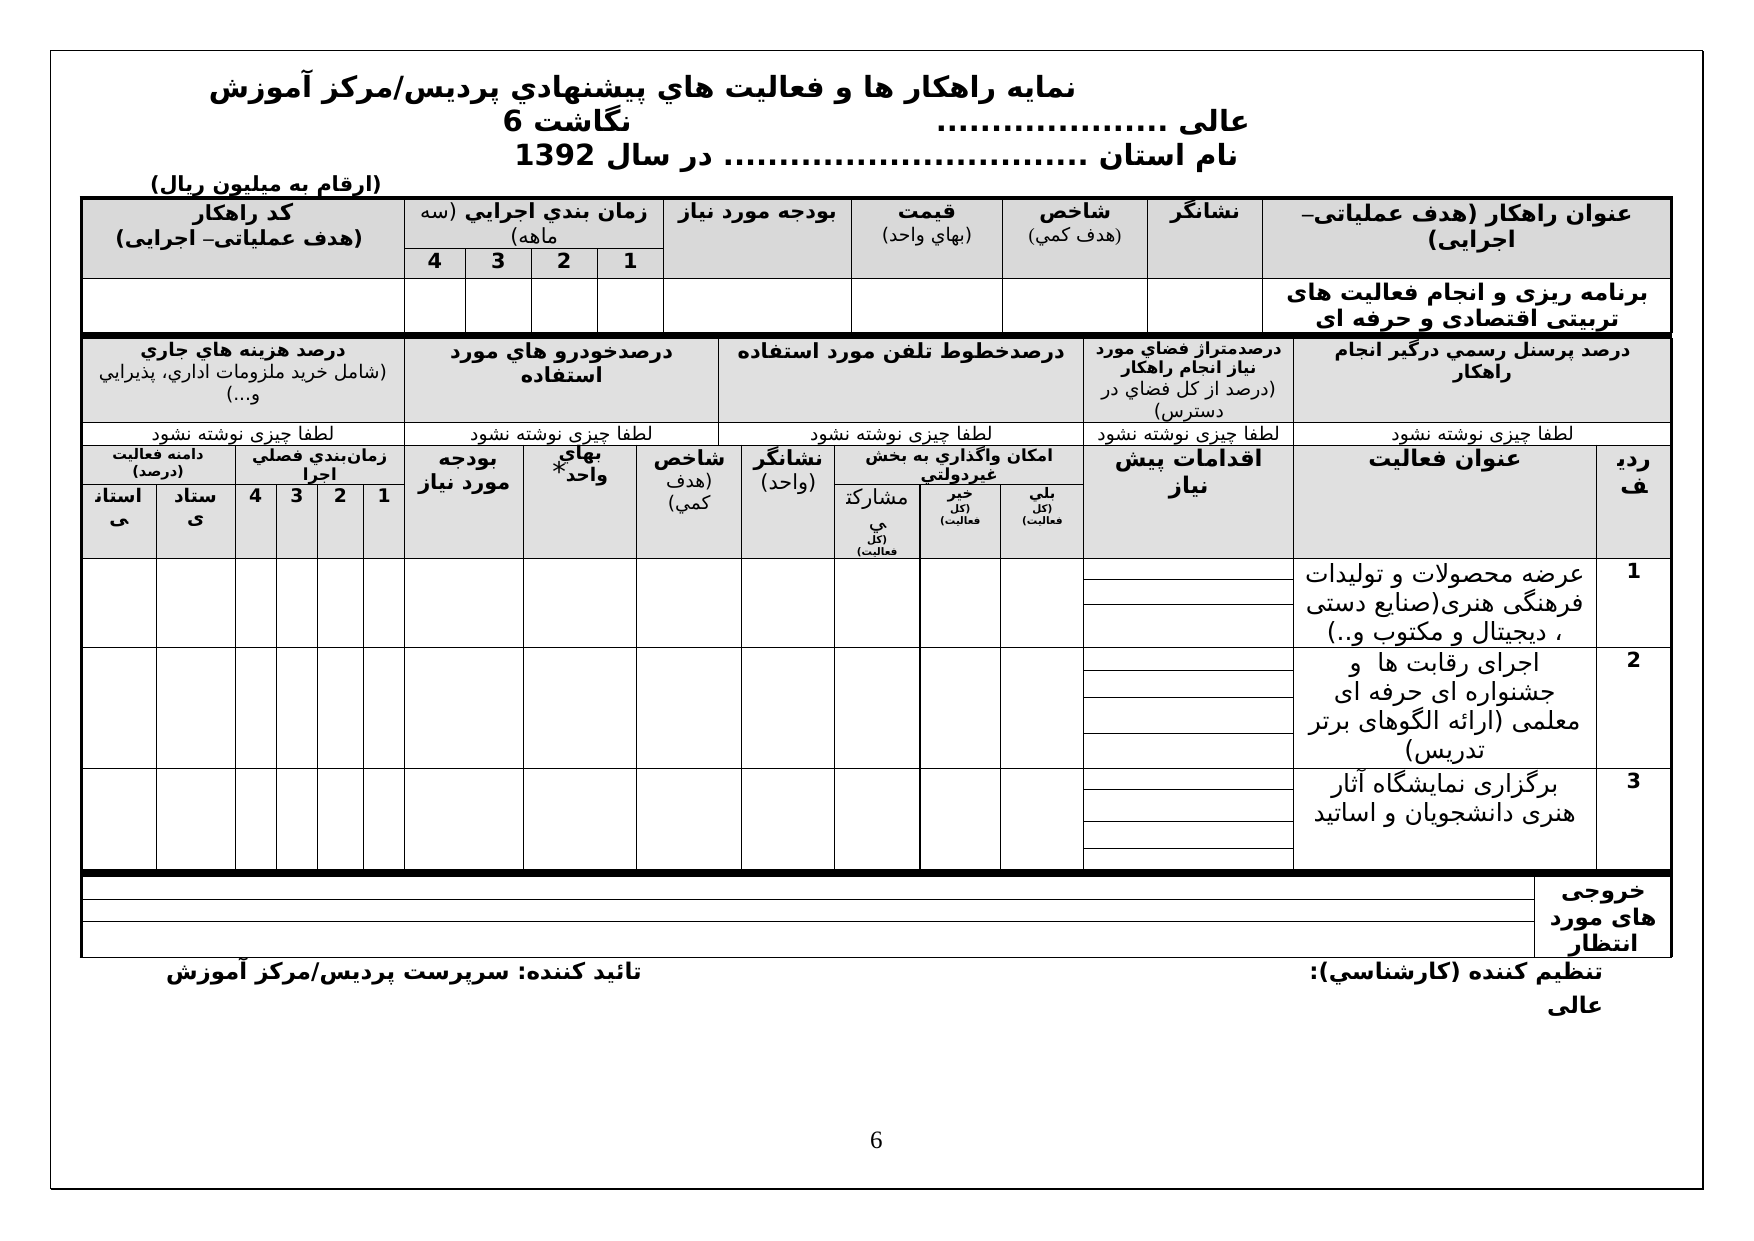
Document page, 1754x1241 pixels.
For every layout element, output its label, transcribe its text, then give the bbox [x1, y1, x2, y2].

table_cell [742, 769, 834, 868]
table_cell [83, 922, 1534, 957]
table_cell زمان‌بندي فصلي اجرا [236, 446, 404, 484]
table_cell [318, 559, 363, 647]
table_cell [664, 279, 851, 332]
table_cell مشاركتي (كل فعاليت) [835, 485, 919, 558]
table_cell اجرای رقابت ها و جشنواره ای حرفه ای معلمی (ارائه الگوهای برتر تدریس) [1294, 648, 1596, 768]
text تنظيم كننده (كارشناسي): تائيد كننده: سرپرست پردیس/مرکز آموزش عالی [150, 958, 1603, 1021]
table_cell اقدامات پيش نياز [1084, 446, 1293, 558]
table_cell لطفا چیزی نوشته نشود [719, 423, 1083, 444]
table_cell [852, 279, 1002, 332]
table_header كد راهكار (هدف عملیاتی– اجرایی) [83, 200, 404, 278]
table_cell برگزاری نمایشگاه آثار هنری دانشجویان و اساتید [1294, 769, 1596, 868]
table_cell 1 [598, 249, 663, 278]
table_header زمان بندي اجرايي (سه ماهه) [405, 200, 663, 248]
table_cell [921, 769, 1000, 868]
table_cell [1084, 580, 1293, 603]
table_cell [405, 648, 523, 768]
table_cell [83, 279, 404, 332]
table_cell [236, 559, 276, 647]
table_cell [532, 279, 597, 332]
table_cell درصدمتراژ فضاي مورد نياز انجام راهکار (درصد از كل فضاي در دسترس) [1084, 339, 1293, 422]
table_cell [921, 559, 1000, 647]
table_cell [277, 648, 317, 768]
table_cell بودجه مورد نياز [405, 446, 523, 558]
table_cell [405, 559, 523, 647]
table_cell 1 [364, 485, 404, 558]
table_cell [598, 279, 663, 332]
table_cell [277, 769, 317, 868]
table_cell [742, 648, 834, 768]
text (ارقام به میلیون ريال) [150, 172, 1603, 196]
table_cell امكان واگذاري به بخش غيردولتي [835, 446, 1083, 484]
table_cell [835, 769, 919, 868]
table_header بودجه مورد نياز [664, 200, 851, 278]
table_cell [637, 559, 741, 647]
table_cell درصد هزينه هاي جاري (شامل خريد ملزومات اداري، پذيرايي و...) [83, 339, 404, 422]
table_cell لطفا چیزی نوشته نشود [405, 423, 718, 444]
table_cell [1084, 849, 1293, 868]
table_cell [1003, 279, 1147, 332]
table_cell [83, 769, 156, 868]
table_cell درصدخطوط تلفن مورد استفاده [719, 339, 1083, 422]
table_cell [1001, 559, 1083, 647]
table_cell [1084, 822, 1293, 848]
table_cell [1084, 698, 1293, 733]
table_cell [835, 648, 919, 768]
table_cell برنامه ریزی و انجام فعالیت های تربیتی اقتصادی و حرفه ای [1263, 279, 1670, 332]
table_cell [318, 648, 363, 768]
table_cell خير (كل فعاليت) [921, 485, 1000, 558]
table_cell [1001, 769, 1083, 868]
table_cell درصدخودرو هاي مورد استفاده [405, 339, 718, 422]
table_cell 3 [466, 249, 531, 278]
table_cell [1084, 648, 1293, 669]
table_cell عرضه محصولات و تولیدات فرهنگی هنری(صنایع دستی ، دیجیتال و مکتوب و..) [1294, 559, 1596, 647]
table_cell [524, 648, 636, 768]
table_cell 2 [1597, 648, 1670, 768]
table_cell [524, 769, 636, 868]
table_cell استانی [83, 485, 156, 558]
table_cell [83, 900, 1534, 921]
table_cell [1084, 605, 1293, 647]
table_cell [1084, 671, 1293, 697]
table_cell [236, 769, 276, 868]
table_cell [637, 769, 741, 868]
table_cell [835, 559, 919, 647]
table_header قيمت (بهاي واحد) [852, 200, 1002, 278]
table_cell [1084, 790, 1293, 821]
table_cell 4 [236, 485, 276, 558]
table_cell 2 [532, 249, 597, 278]
table_cell ستادی [157, 485, 235, 558]
table_cell [83, 870, 1670, 876]
table_cell [637, 648, 741, 768]
table_cell [1084, 769, 1293, 789]
table_cell 1 [1597, 559, 1670, 647]
table_cell [364, 559, 404, 647]
table_cell [83, 559, 156, 647]
table_cell 4 [405, 249, 465, 278]
table_cell شاخص (هدف كمي) [637, 446, 741, 558]
table_cell بهاي واحد* [524, 446, 636, 558]
table_cell [921, 648, 1000, 768]
table_cell [157, 769, 235, 868]
table_cell لطفا چیزی نوشته نشود [1294, 423, 1670, 444]
table_cell [466, 279, 531, 332]
table_cell [364, 769, 404, 868]
table_cell خروجی های مورد انتظار [1535, 877, 1670, 957]
table_cell درصد پرسنل رسمي درگير انجام راهکار [1294, 339, 1670, 422]
table_cell [83, 877, 1534, 899]
table_cell [1084, 559, 1293, 578]
table_cell عنوان فعاليت [1294, 446, 1596, 558]
table_cell [83, 648, 156, 768]
table_cell 2 [318, 485, 363, 558]
table_header نشانگر [1148, 200, 1262, 278]
table_cell [1001, 648, 1083, 768]
table_cell [157, 648, 235, 768]
table_cell [318, 769, 363, 868]
table_cell [1148, 279, 1262, 332]
table_cell لطفا چیزی نوشته نشود [83, 423, 404, 444]
table_cell دامنه فعالیت (درصد) [83, 446, 235, 484]
table_cell [364, 648, 404, 768]
table_cell [277, 559, 317, 647]
table_cell 3 [1597, 769, 1670, 868]
table_cell [83, 333, 1671, 338]
table_header عنوان راهكار (هدف عملیاتی– اجرایی) [1263, 200, 1670, 278]
table_header شاخص (هدف كمي) [1003, 200, 1147, 278]
table_cell 3 [277, 485, 317, 558]
table_cell [405, 279, 465, 332]
table_cell بلي (كل فعاليت) [1001, 485, 1083, 558]
table_cell رديف [1597, 446, 1670, 558]
table_cell [524, 559, 636, 647]
table_cell [157, 559, 235, 647]
table_cell [236, 648, 276, 768]
table_cell لطفا چیزی نوشته نشود [1084, 423, 1293, 444]
table_cell [742, 559, 834, 647]
table_cell [405, 769, 523, 868]
table_cell [1084, 734, 1293, 768]
table_cell نشانگر (واحد) [742, 446, 834, 558]
